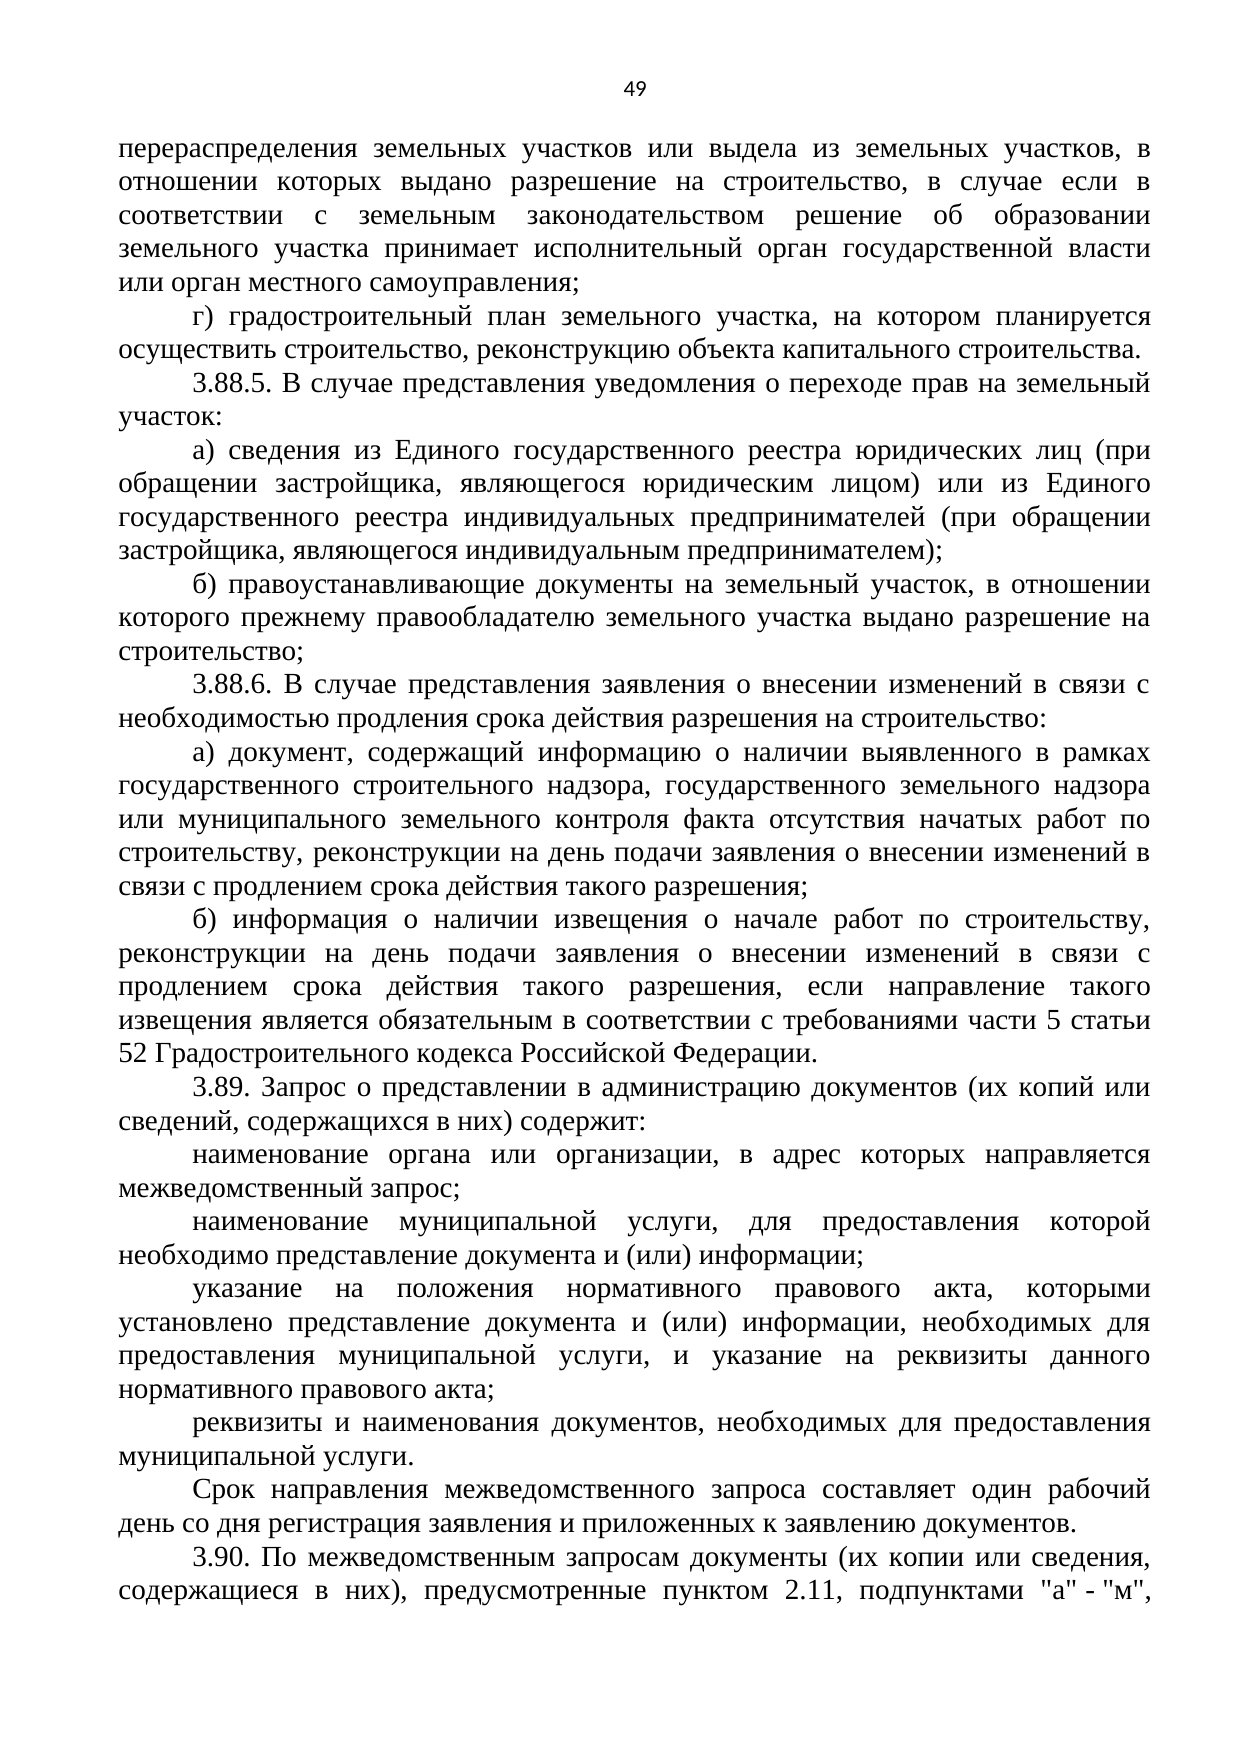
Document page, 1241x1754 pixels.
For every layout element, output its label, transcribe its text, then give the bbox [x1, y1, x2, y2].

text 3.88.5. В случае представления уведомления о переходе прав на земельный участок: [118, 365, 1152, 432]
text г) градостроительный план земельного участка, на котором планируется осуществить строительство, реконструкцию объекта капитального строительства. [118, 298, 1152, 365]
text б) правоустанавливающие документы на земельный участок, в отношении которого прежнему правообладателю земельного участка выдано разрешение на строительство; [118, 566, 1152, 667]
text Срок направления межведомственного запроса составляет один рабочий день со дня регистрация заявления и приложенных к заявлению документов. [118, 1472, 1152, 1539]
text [118, 130, 1152, 298]
text 3.88.6. В случае представления заявления о внесении изменений в связи с необходимостью продления срока действия разрешения на строительство: [118, 667, 1152, 734]
text указание на положения нормативного правового акта, которыми установлено представление документа и (или) информации, необходимых для предоставления муниципальной услуги, и указание на реквизиты данного нормативного правового акта; [118, 1270, 1152, 1404]
text а) документ, содержащий информацию о наличии выявленного в рамках государственного строительного надзора, государственного земельного надзора или муниципального земельного контроля факта отсутствия начатых работ по строительству, реконструкции на день подачи заявления о внесении изменений в связи с продлением срока действия такого разрешения; [118, 734, 1152, 901]
text наименование органа или организации, в адрес которых направляется межведомственный запрос; [118, 1136, 1152, 1203]
text б) информация о наличии извещения о начале работ по строительству, реконструкции на день подачи заявления о внесении изменений в связи с продлением срока действия такого разрешения, если направление такого извещения является обязательным в соответствии с требованиями части 5 статьи 52 Градостроительного кодекса Российской Федерации. [118, 901, 1152, 1069]
text 3.89. Запрос о представлении в администрацию документов (их копий или сведений, содержащихся в них) содержит: [118, 1069, 1152, 1136]
text наименование муниципальной услуги, для предоставления которой необходимо представление документа и (или) информации; [118, 1203, 1152, 1270]
text реквизиты и наименования документов, необходимых для предоставления муниципальной услуги. [118, 1404, 1152, 1472]
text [118, 1539, 1152, 1606]
